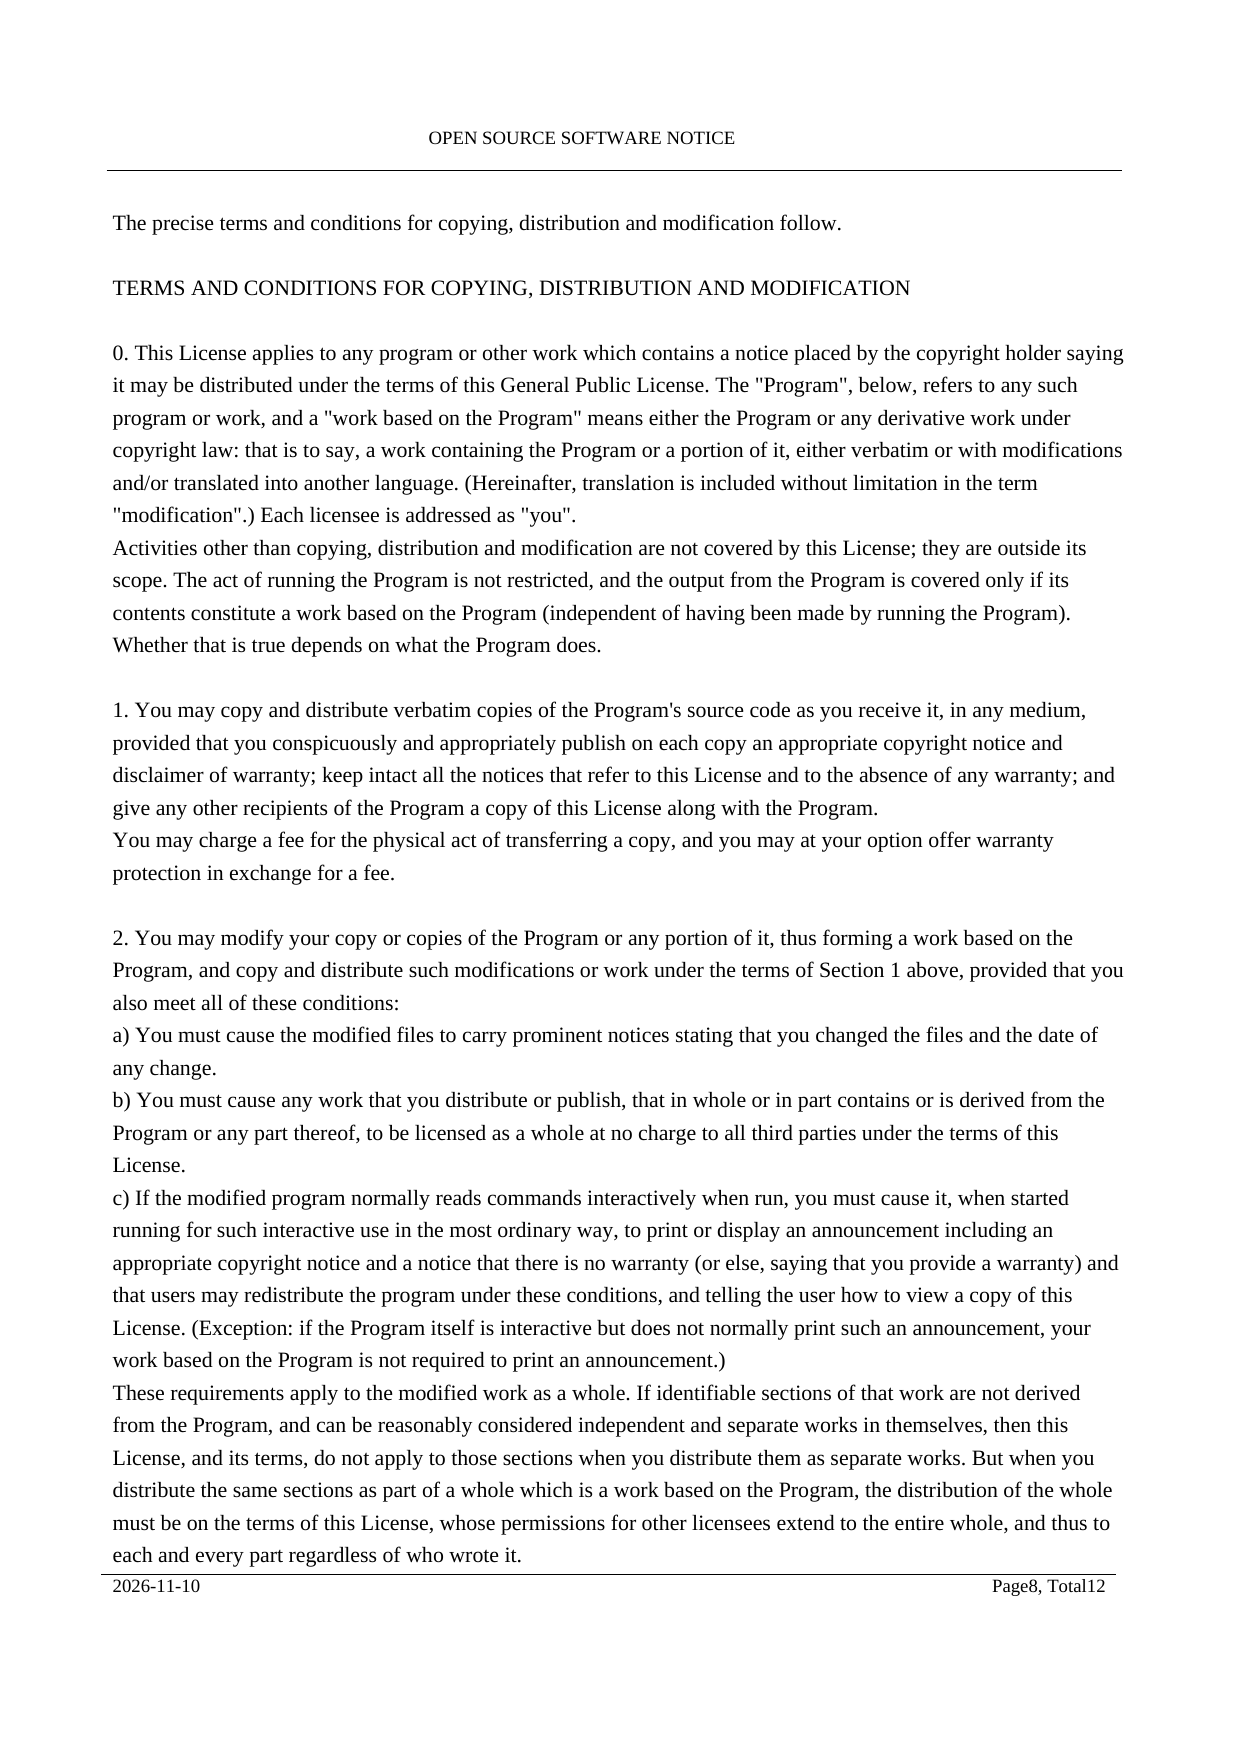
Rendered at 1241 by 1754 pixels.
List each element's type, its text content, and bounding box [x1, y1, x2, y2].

text a) You must cause the modified files to carry prominent notices stating that you changed the files and the date of any change. [112, 1019, 1128, 1084]
text The precise terms and conditions for copying, distribution and modification follow. [112, 206, 1128, 239]
text 1. You may copy and distribute verbatim copies of the Program's source code as you receive it, in any medium, provided that you conspicuously and appropriately publish on each copy an appropriate copyright notice and disclaimer of warranty; keep intact all the notices that refer to this License and to the absence of any warranty; and give any other recipients of the Program a copy of this License along with the Program. [112, 694, 1128, 824]
text You may charge a fee for the physical act of transferring a copy, and you may at your option offer warranty protection in exchange for a fee. [112, 824, 1128, 889]
text c) If the modified program normally reads commands interactively when run, you must cause it, when started running for such interactive use in the most ordinary way, to print or display an announcement including an appropriate copyright notice and a notice that there is no warranty (or else, saying that you provide a warranty) and that users may redistribute the program under these conditions, and telling the user how to view a copy of this License. (Exception: if the Program itself is interactive but does not normally print such an announcement, your work based on the Program is not required to print an announcement.) [112, 1181, 1128, 1376]
text 2. You may modify your copy or copies of the Program or any portion of it, thus forming a work based on the Program, and copy and distribute such modifications or work under the terms of Section 1 above, provided that you also meet all of these conditions: [112, 921, 1128, 1019]
text Activities other than copying, distribution and modification are not covered by this License; they are outside its scope. The act of running the Program is not restricted, and the output from the Program is covered only if its contents constitute a work based on the Program (independent of having been made by running the Program). Whether that is true depends on what the Program does. [112, 531, 1128, 661]
text b) You must cause any work that you distribute or publish, that in whole or in part contains or is derived from the Program or any part thereof, to be licensed as a whole at no charge to all third parties under the terms of this License. [112, 1084, 1128, 1181]
text These requirements apply to the modified work as a whole. If identifiable sections of that work are not derived from the Program, and can be reasonably considered independent and separate works in themselves, then this License, and its terms, do not apply to those sections when you distribute them as separate works. But when you distribute the same sections as part of a whole which is a work based on the Program, the distribution of the whole must be on the terms of this License, whose permissions for other licensees extend to the entire whole, and thus to each and every part regardless of who wrote it. [112, 1376, 1128, 1571]
text TERMS AND CONDITIONS FOR COPYING, DISTRIBUTION AND MODIFICATION [112, 271, 1128, 304]
text 0. This License applies to any program or other work which contains a notice placed by the copyright holder saying it may be distributed under the terms of this General Public License. The "Program", below, refers to any such program or work, and a "work based on the Program" means either the Program or any derivative work under copyright law: that is to say, a work containing the Program or a portion of it, either verbatim or with modifications and/or translated into another language. (Hereinafter, translation is included without limitation in the term "modification".) Each licensee is addressed as "you". [112, 336, 1128, 531]
